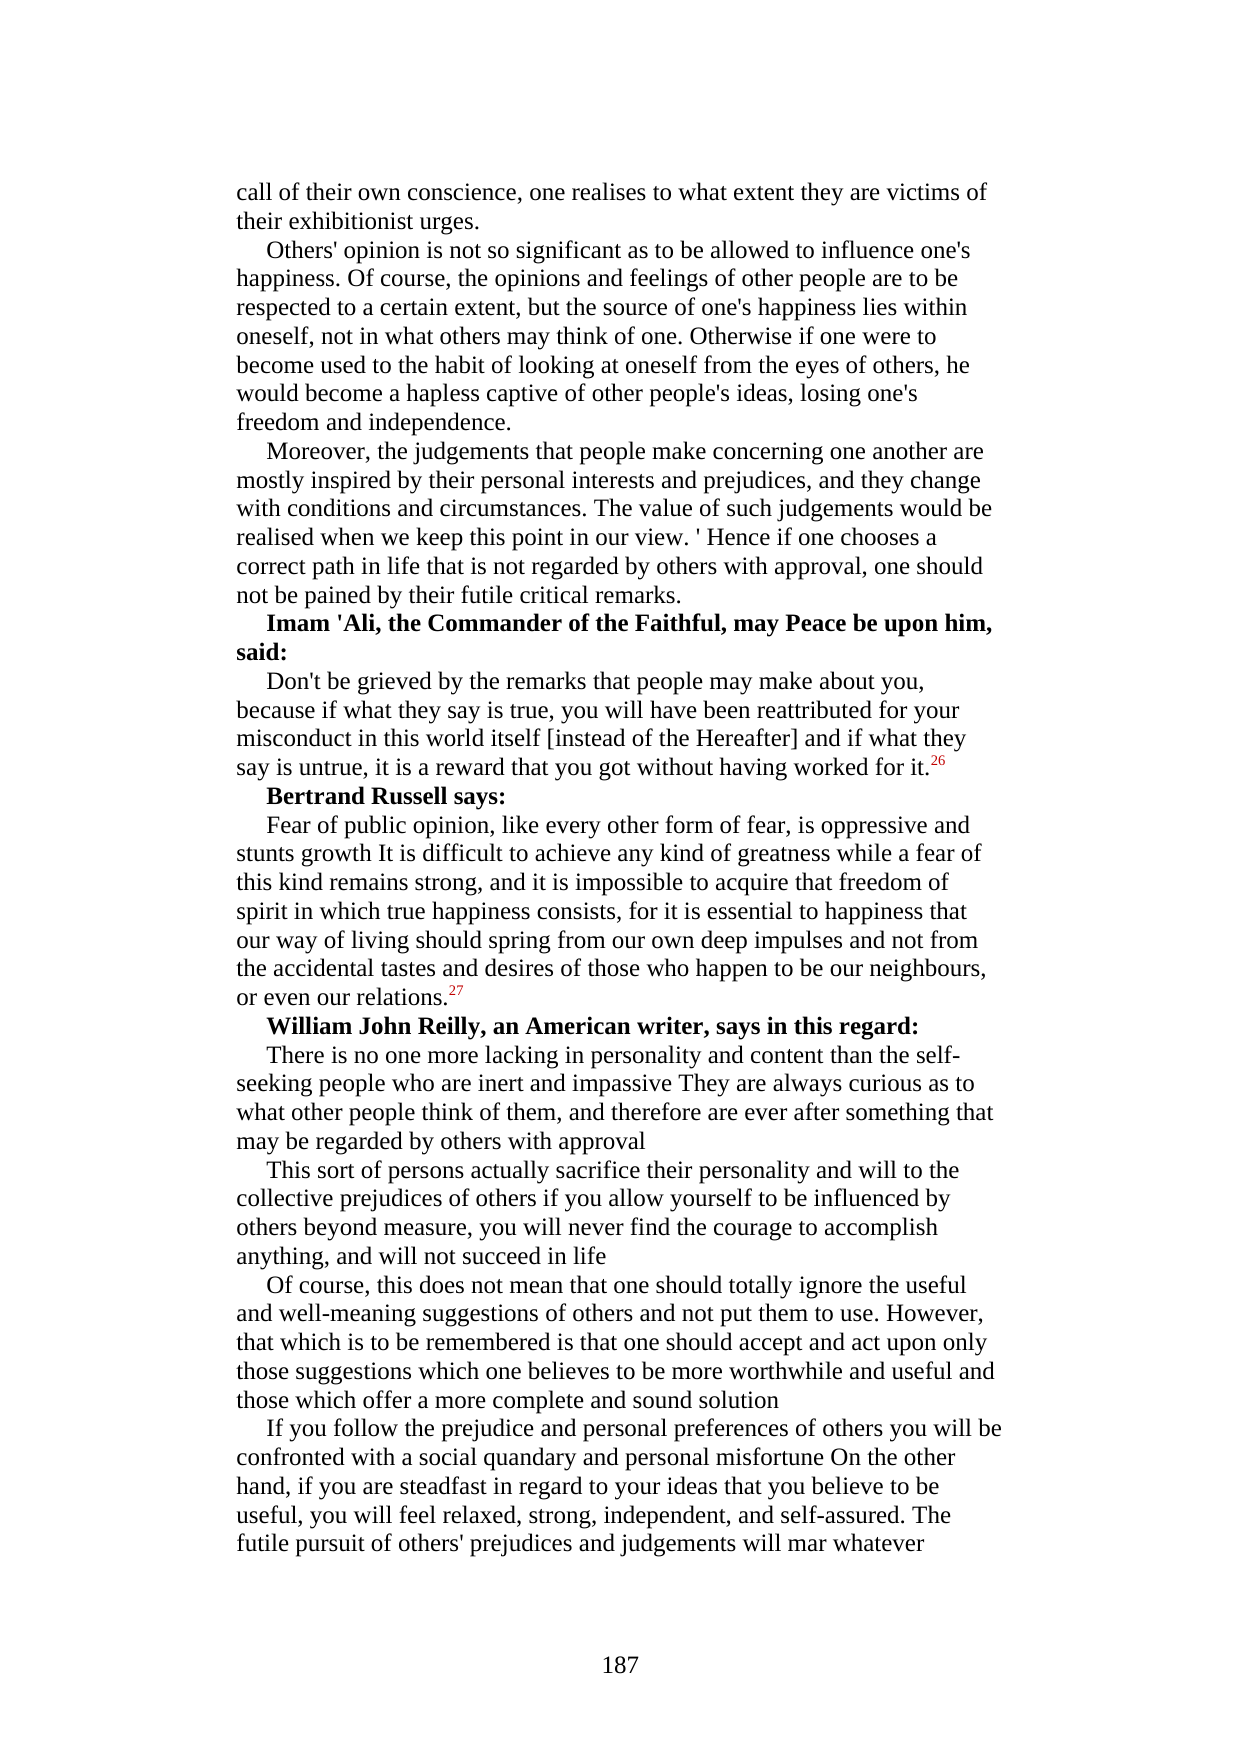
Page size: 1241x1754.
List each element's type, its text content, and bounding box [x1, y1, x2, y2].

text Fear of public opinion, like every other form of fear, is oppressive and stunts growth It is difficult to achieve any kind of greatness while a fear of this kind remains strong, and it is impossible to acquire that freedom of spirit in which true happiness consists, for it is essential to happiness that our way of living should spring from our own deep impulses and not from the accidental tastes and desires of those who happen to be our neighbours, or even our relations.27 [236, 810, 1004, 1011]
text Moreover, the judgements that people make concerning one another are mostly inspired by their personal interests and prejudices, and they change with conditions and circumstances. The value of such judgements would be realised when we keep this point in our view. ' Hence if one chooses a correct path in life that is not regarded by others with approval, one should not be pained by their futile critical remarks. [236, 436, 1004, 608]
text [236, 1413, 1004, 1557]
text Others' opinion is not so significant as to be allowed to influence one's happiness. Of course, the opinions and feelings of other people are to be respected to a certain extent, but the source of one's happiness lies within oneself, not in what others may think of one. Otherwise if one were to become used to the habit of looking at oneself from the eyes of others, he would become a hapless captive of other people's ideas, losing one's freedom and independence. [236, 235, 1004, 436]
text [236, 177, 1004, 235]
text William John Reilly, an American writer, says in this regard: [236, 1011, 1004, 1040]
text Imam 'Ali, the Commander of the Faithful, may Peace be upon him, said: [236, 608, 1004, 666]
text There is no one more lacking in personality and content than the self- seeking people who are inert and impassive They are always curious as to what other people think of them, and therefore are ever after something that may be regarded by others with approval [236, 1040, 1004, 1155]
text Don't be grieved by the remarks that people may make about you, because if what they say is true, you will have been reattributed for your misconduct in this world itself [instead of the Hereafter] and if what they say is untrue, it is a reward that you got without having worked for it.26 [236, 666, 1004, 781]
text Bertrand Russell says: [236, 781, 1004, 810]
text Of course, this does not mean that one should totally ignore the useful and well-meaning suggestions of others and not put them to use. However, that which is to be remembered is that one should accept and act upon only those suggestions which one believes to be more worthwhile and useful and those which offer a more complete and sound solution [236, 1270, 1004, 1413]
text This sort of persons actually sacrifice their personality and will to the collective prejudices of others if you allow yourself to be influenced by others beyond measure, you will never find the courage to accomplish anything, and will not succeed in life [236, 1155, 1004, 1270]
